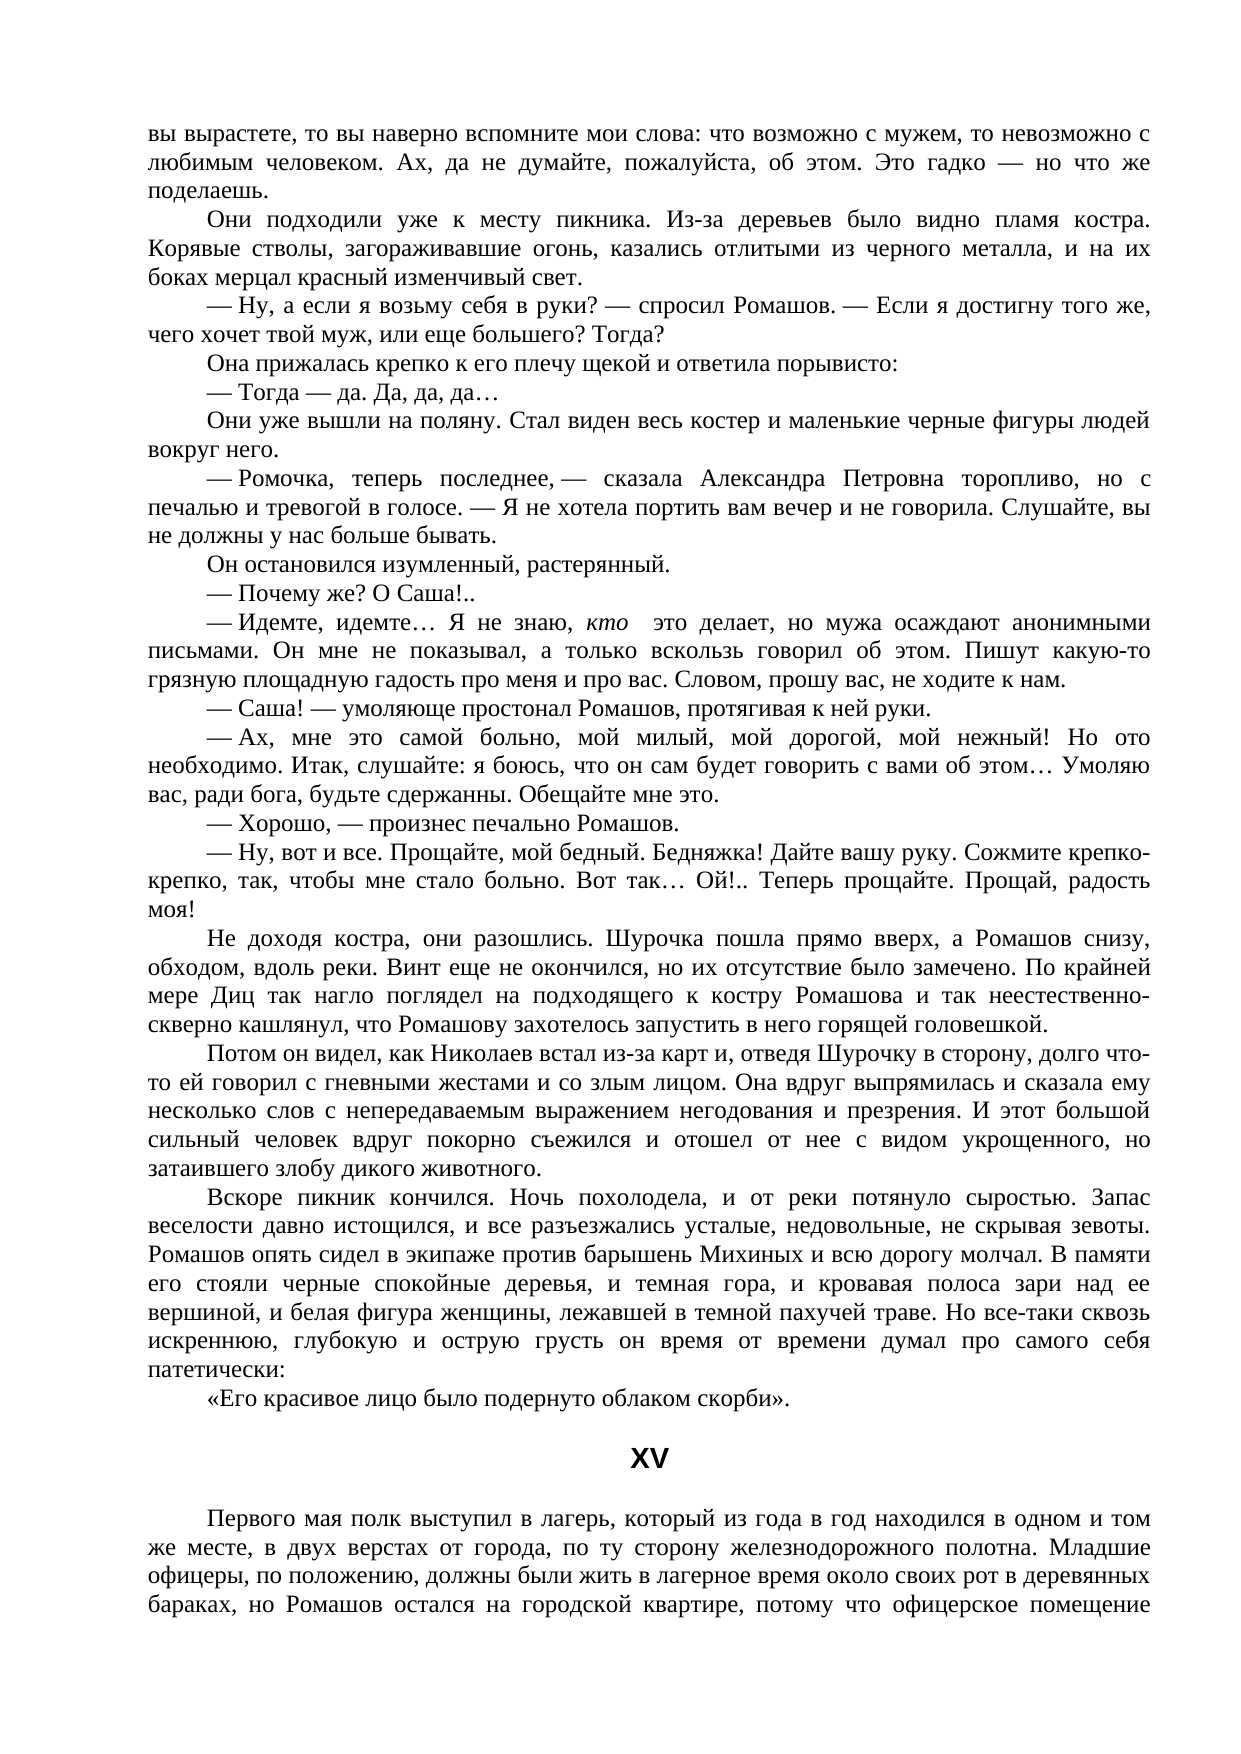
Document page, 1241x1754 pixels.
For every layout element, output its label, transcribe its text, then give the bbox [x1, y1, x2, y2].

text — Ах, мне это самой больно, мой милый, мой дорогой, мой нежный! Но ото необходимо. Итак, слушайте: я боюсь, что он сам будет говорить с вами об этом… Умоляю вас, ради бога, будьте сдержанны. Обещайте мне это. [148, 722, 1152, 808]
text Они подходили уже к месту пикника. Из-за деревьев было видно пламя костра. Корявые стволы, загораживавшие огонь, казались отлитыми из черного металла, и на их боках мерцал красный изменчивый свет. [148, 204, 1152, 291]
subtitle XV [148, 1441, 1152, 1474]
text — Идемте, идемте… Я не знаю, кто это делает, но мужа осаждают анонимными письмами. Он мне не показывал, а только вскользь говорил об этом. Пишут какую-то грязную площадную гадость про меня и про вас. Словом, прошу вас, не ходите к нам. [148, 607, 1152, 693]
text — Ну, а если я возьму себя в руки? — спросил Ромашов. — Если я достигну того же, чего хочет твой муж, или еще большего? Тогда? [148, 291, 1152, 348]
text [148, 118, 1152, 204]
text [148, 1503, 1152, 1618]
text — Саша! — умоляюще простонал Ромашов, протягивая к ней руки. [148, 693, 1152, 722]
text — Ромочка, теперь последнее, — сказала Александра Петровна торопливо, но с печалью и тревогой в голосе. — Я не хотела портить вам вечер и не говорила. Слушайте, вы не должны у нас больше бывать. [148, 463, 1152, 549]
text — Почему же? О Саша!.. [148, 578, 1152, 607]
text Не доходя костра, они разошлись. Шурочка пошла прямо вверх, а Ромашов снизу, обходом, вдоль реки. Винт еще не окончился, но их отсутствие было замечено. По крайней мере Диц так нагло поглядел на подходящего к костру Ромашова и так неестественно-скверно кашлянул, что Ромашову захотелось запустить в него горящей головешкой. [148, 923, 1152, 1038]
text Он остановился изумленный, растерянный. [148, 549, 1152, 578]
text Она прижалась крепко к его плечу щекой и ответила порывисто: [148, 348, 1152, 377]
text «Его красивое лицо было подернуто облаком скорби». [148, 1383, 1152, 1412]
text Они уже вышли на поляну. Стал виден весь костер и маленькие черные фигуры людей вокруг него. [148, 406, 1152, 463]
text — Ну, вот и все. Прощайте, мой бедный. Бедняжка! Дайте вашу руку. Сожмите крепко-крепко, так, чтобы мне стало больно. Вот так… Ой!.. Теперь прощайте. Прощай, радость моя! [148, 837, 1152, 923]
text — Хорошо, — произнес печально Ромашов. [148, 808, 1152, 837]
text Потом он видел, как Николаев встал из-за карт и, отведя Шурочку в сторону, долго что-то ей говорил с гневными жестами и со злым лицом. Она вдруг выпрямилась и сказала ему несколько слов с непередаваемым выражением негодования и презрения. И этот большой сильный человек вдруг покорно съежился и отошел от нее с видом укрощенного, но затаившего злобу дикого животного. [148, 1038, 1152, 1182]
text — Тогда — да. Да, да, да… [148, 377, 1152, 406]
text Вскоре пикник кончился. Ночь похолодела, и от реки потянуло сыростью. Запас веселости давно истощился, и все разъезжались усталые, недовольные, не скрывая зевоты. Ромашов опять сидел в экипаже против барышень Михиных и всю дорогу молчал. В памяти его стояли черные спокойные деревья, и темная гора, и кровавая полоса зари над ее вершиной, и белая фигура женщины, лежавшей в темной пахучей траве. Но все-таки сквозь искреннюю, глубокую и острую грусть он время от времени думал про самого себя патетически: [148, 1182, 1152, 1383]
